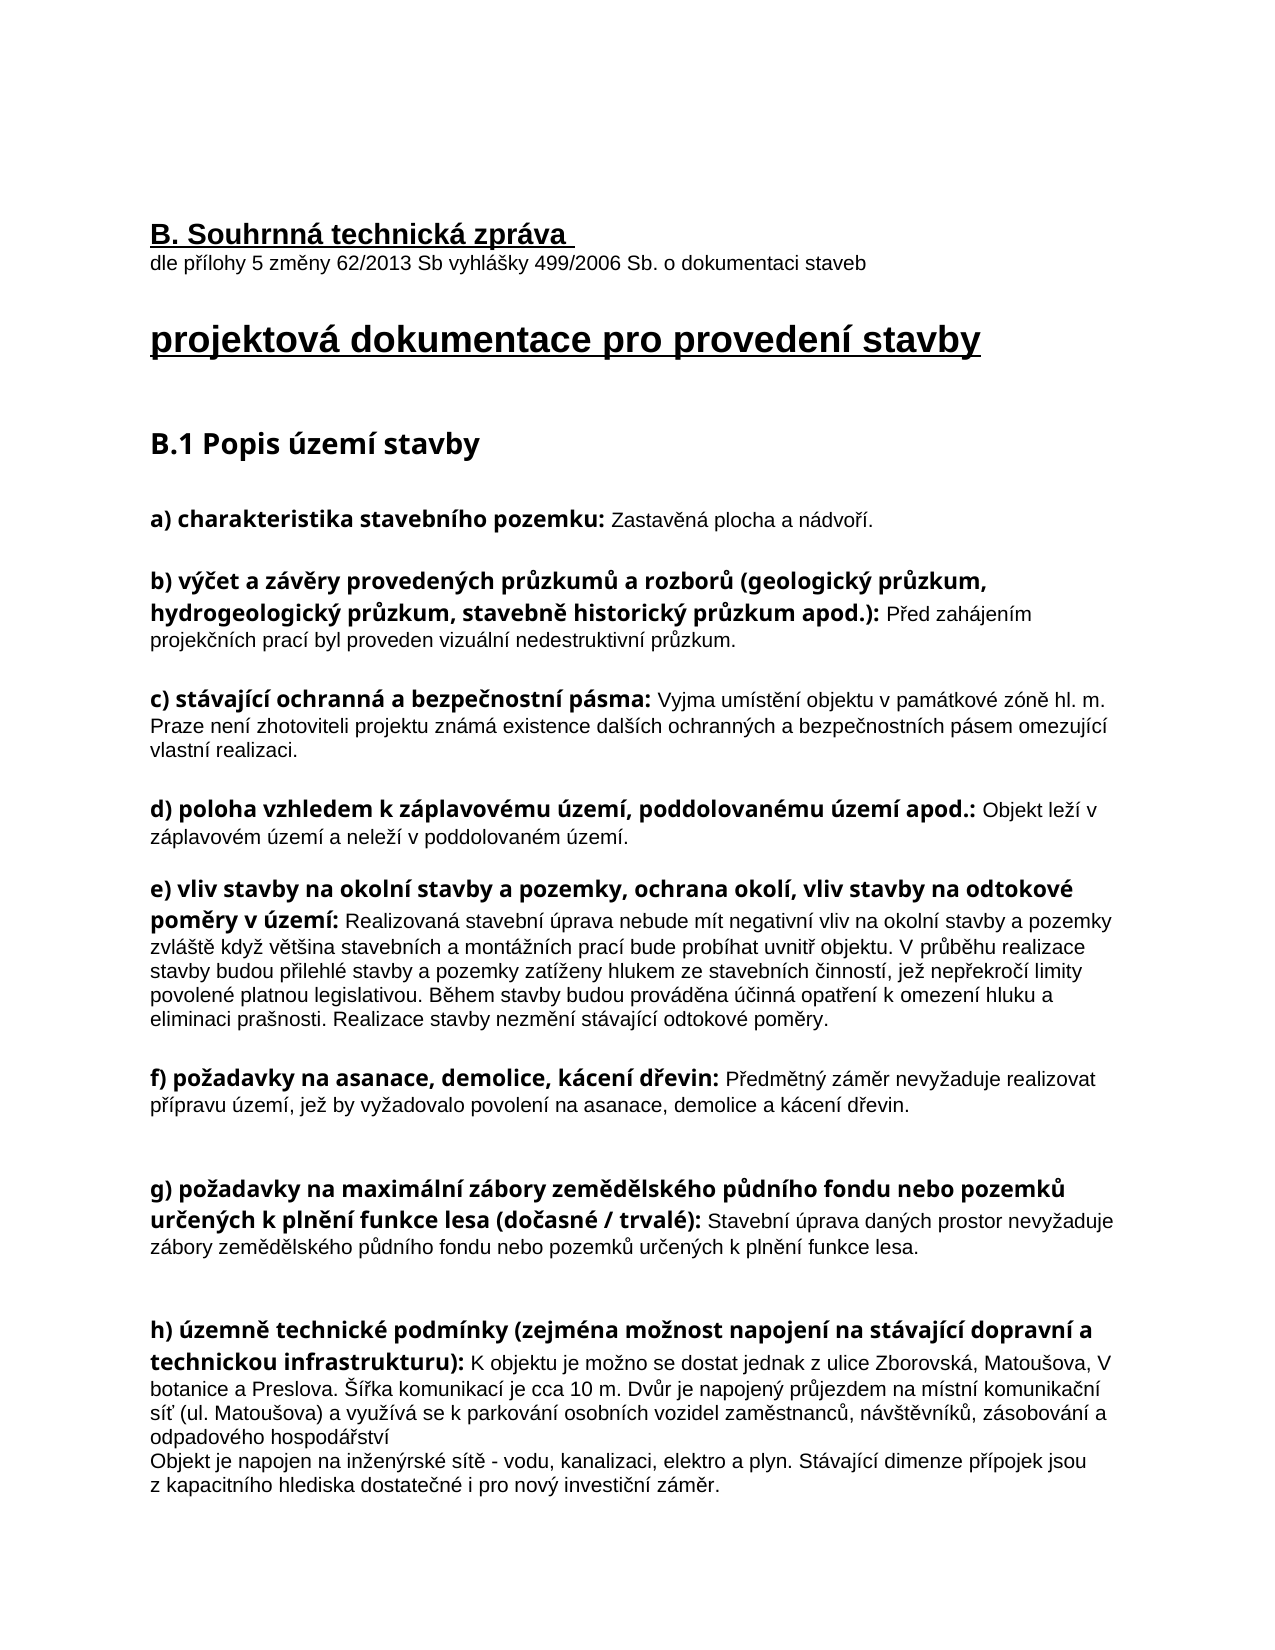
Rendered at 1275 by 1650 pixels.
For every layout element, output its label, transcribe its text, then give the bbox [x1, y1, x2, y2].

text Objekt je napojen na inženýrské sítě - vodu, kanalizaci, elektro a plyn. Stávající dimenze přípojek jsou z kapacitního hlediska dostatečné i pro nový investiční záměr. [150, 1448, 1125, 1496]
text h) územně technické podmínky (zejména možnost napojení na stávající dopravní a technickou infrastrukturu): K objektu je možno se dostat jednak z ulice Zborovská, Matoušova, V botanice a Preslova. Šířka komunikací je cca . Dvůr je napojený průjezdem na místní komunikační síť (ul. Matoušova) a využívá se k parkování osobních vozidel zaměstnanců, návštěvníků, zásobování a odpadového hospodářství [150, 1314, 1125, 1448]
text c) stávající ochranná a bezpečnostní pásma: Vyjma umístění objektu v památkové zóně hl. m. Praze není zhotoviteli projektu známá existence dalších ochranných a bezpečnostních pásem omezující vlastní realizaci. [150, 683, 1125, 762]
text b) výčet a závěry provedených průzkumů a rozborů (geologický průzkum, hydrogeologický průzkum, stavebně historický průzkum apod.): Před zahájením projekčních prací byl proveden vizuální nedestruktivní průzkum. [150, 565, 1125, 652]
text g) požadavky na maximální zábory zemědělského půdního fondu nebo pozemků určených k plnění funkce lesa (dočasné / trvalé): Stavební úprava daných prostor nevyžaduje zábory zemědělského půdního fondu nebo pozemků určených k plnění funkce lesa. [150, 1172, 1125, 1259]
text e) vliv stavby na okolní stavby a pozemky, ochrana okolí, vliv stavby na odtokové poměry v území: Realizovaná stavební úprava nebude mít negativní vliv na okolní stavby a pozemky zvláště když většina stavebních a montážních prací bude probíhat uvnitř objektu. V průběhu realizace stavby budou přilehlé stavby a pozemky zatíženy hlukem ze stavebních činností, jež nepřekročí limity povolené platnou legislativou. Během stavby budou prováděna účinná opatření k omezení hluku a eliminaci prašnosti. Realizace stavby nezmění stávající odtokové poměry. [150, 872, 1125, 1031]
text a) charakteristika stavebního pozemku: Zastavěná plocha a nádvoří. [150, 503, 1125, 534]
text projektová dokumentace pro provedení stavby [150, 318, 1125, 361]
text f) požadavky na asanace, demolice, kácení dřevin: Předmětný záměr nevyžaduje realizovat přípravu území, jež by vyžadovalo povolení na asanace, demolice a kácení dřevin. [150, 1062, 1125, 1117]
text B. Souhrnná technická zpráva [150, 217, 1125, 251]
text d) poloha vzhledem k záplavovému území, poddolovanému území apod.: Objekt leží v záplavovém území a neleží v poddolovaném území. [150, 793, 1125, 848]
text B.1 Popis území stavby [150, 423, 1125, 463]
text dle přílohy 5 změny 62/2013 Sb vyhlášky 499/2006 Sb. o dokumentaci staveb [150, 251, 1125, 274]
